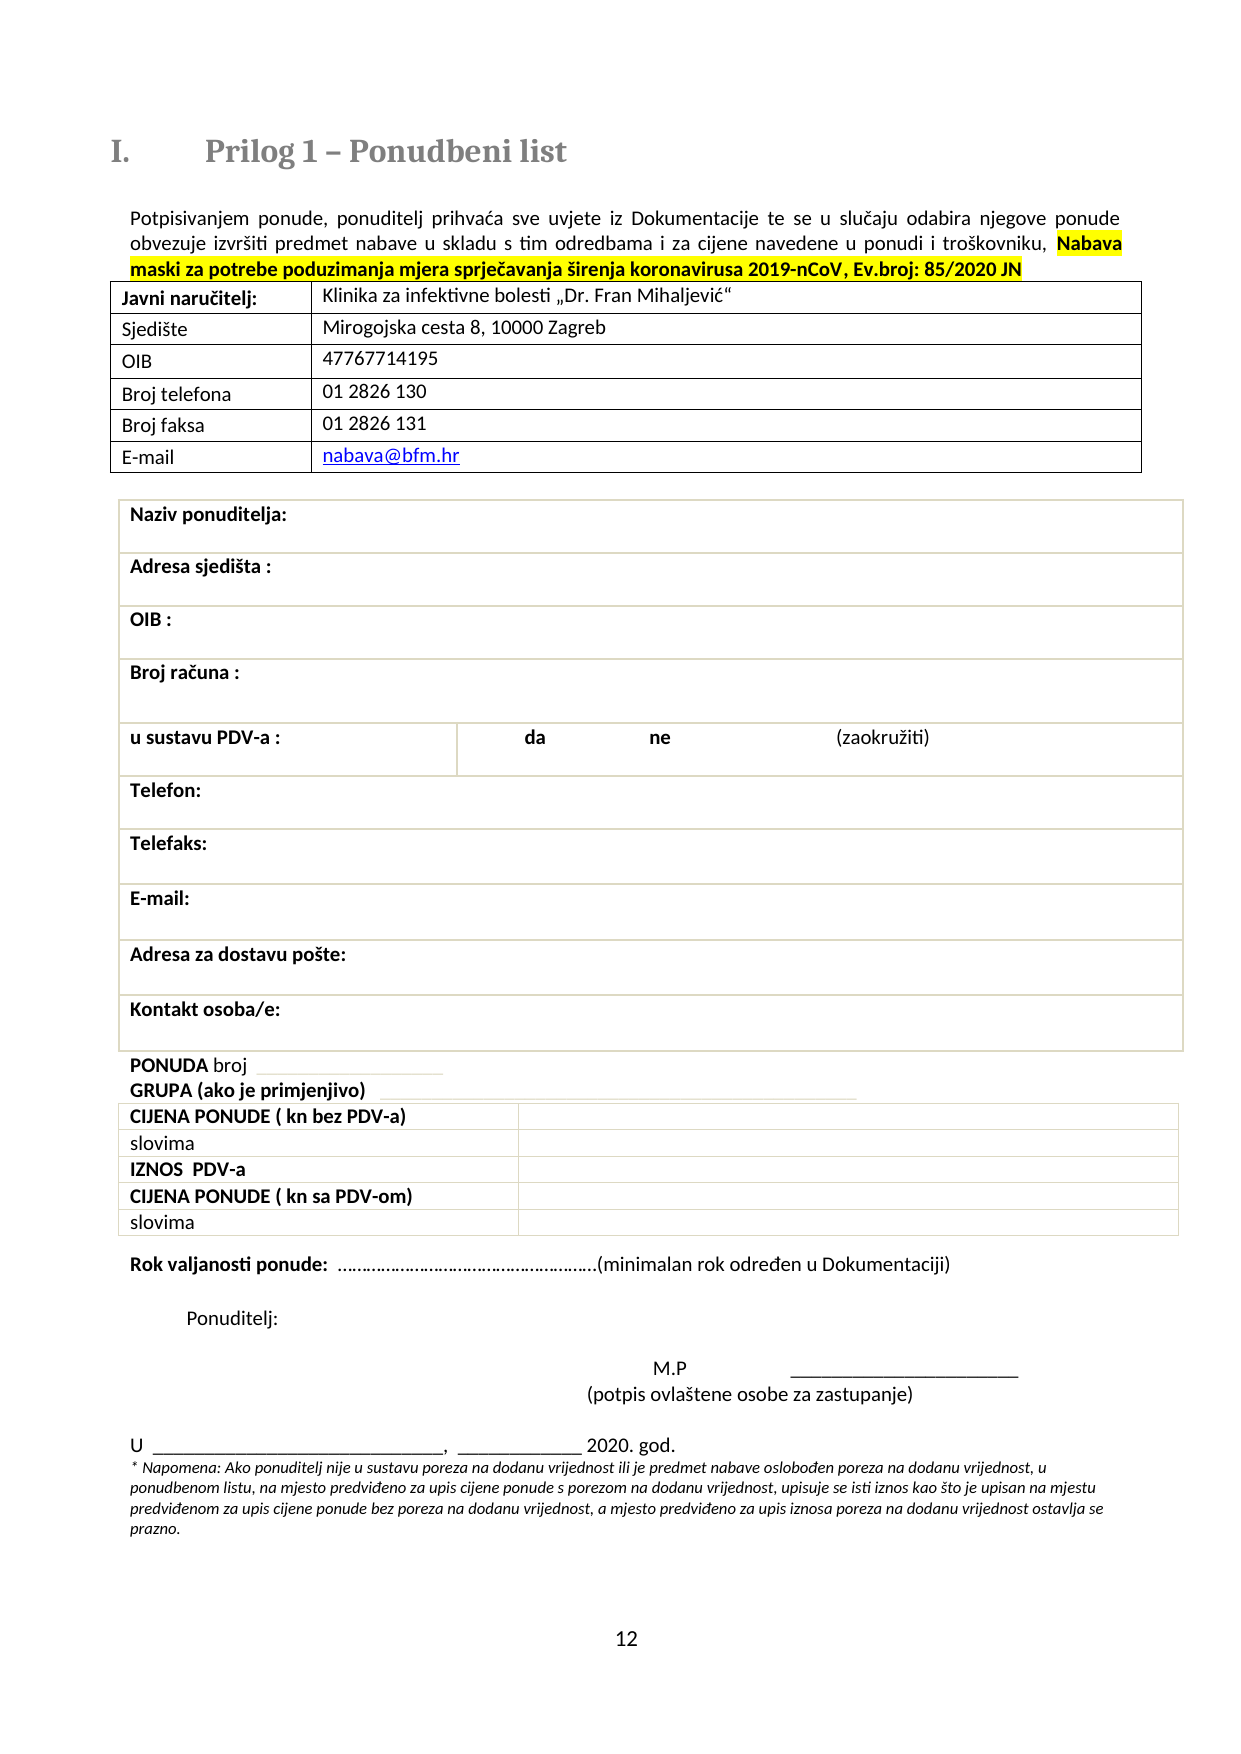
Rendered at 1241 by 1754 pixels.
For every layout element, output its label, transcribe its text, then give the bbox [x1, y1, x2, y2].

table_cell Broj faksa [111, 410, 311, 441]
table_cell Sjedište [111, 314, 311, 344]
table_cell da ne (zaokružiti) [458, 724, 1182, 775]
table_cell 01 2826 130 [312, 379, 1141, 409]
table_cell nabava@bfm.hr [312, 442, 1141, 472]
text Rok valjanosti ponude: ………………………………………………(minimalan rok određen u Dokumentaciji) [130, 1251, 1122, 1277]
table_cell OIB : [120, 607, 1182, 657]
table_cell Mirogojska cesta 8, 10000 Zagreb [312, 314, 1141, 344]
table_header CIJENA PONUDE ( kn bez PDV-a) [119, 1104, 518, 1129]
table_cell Adresa sjedišta : [120, 554, 1182, 604]
table_cell Telefon: [120, 777, 1182, 828]
table_cell u sustavu PDV-a : [120, 724, 456, 775]
table_cell slovima [119, 1130, 518, 1156]
table_cell E-mail [111, 442, 311, 472]
table_cell Adresa za dostavu pošte: [120, 941, 1182, 994]
table_header [519, 1104, 1178, 1129]
table_header Klinika za infektivne bolesti „Dr. Fran Mihaljević“ [312, 282, 1141, 313]
table_cell IZNOS PDV-a [119, 1157, 518, 1182]
text M.P ______________________ [130, 1356, 1122, 1381]
text Ponuditelj: [130, 1305, 1122, 1330]
table_cell Broj računa : [120, 660, 1182, 722]
table_header Naziv ponuditelja: [120, 501, 1182, 552]
text Potpisivanjem ponude, ponuditelj prihvaća sve uvjete iz Dokumentacije te se u slučaju odabira njegove ponude obvezuje izvršiti predmet nabave u skladu s tim odredbama i za cijene navedene u ponudi i troškovniku, Nabava maski za potrebe poduzimanja mjera sprječavanja širenja koronavirusa 2019-nCoV, Ev.broj: 85/2020 JN [130, 205, 1122, 281]
text * Napomena: Ako ponuditelj nije u sustavu poreza na dodanu vrijednost ili je predmet nabave oslobođen poreza na dodanu vrijednost, u ponudbenom listu, na mjesto predviđeno za upis cijene ponude s porezom na dodanu vrijednost, upisuje se isti iznos kao što je upisan na mjestu predviđenom za upis cijene ponude bez poreza na dodanu vrijednost, a mjesto predviđeno za upis iznosa poreza na dodanu vrijednost ostavlja se prazno. [130, 1457, 1122, 1538]
table_cell [519, 1130, 1178, 1156]
table_cell [519, 1157, 1178, 1182]
text GRUPA (ako je primjenjivo) ______________________________________________ [130, 1077, 1122, 1103]
table_cell 47767714195 [312, 345, 1141, 378]
table_cell slovima [119, 1210, 518, 1235]
table_header Javni naručitelj: [111, 282, 311, 313]
text PONUDA broj __________________ [130, 1052, 1122, 1077]
table_cell 01 2826 131 [312, 410, 1141, 441]
table_cell E-mail: [120, 885, 1182, 939]
table_cell [519, 1210, 1178, 1235]
table_cell [519, 1183, 1178, 1208]
table_cell CIJENA PONUDE ( kn sa PDV-om) [119, 1183, 518, 1208]
text (potpis ovlaštene osobe za zastupanje) [130, 1381, 1122, 1406]
text U ____________________________, ____________ 2020. god. [130, 1432, 1122, 1457]
table_cell OIB [111, 345, 311, 378]
table_cell Kontakt osoba/e: [120, 996, 1182, 1050]
table_cell Telefaks: [120, 830, 1182, 883]
table_cell Broj telefona [111, 379, 311, 409]
text Prilog 1 – Ponudbeni list [130, 133, 1122, 171]
